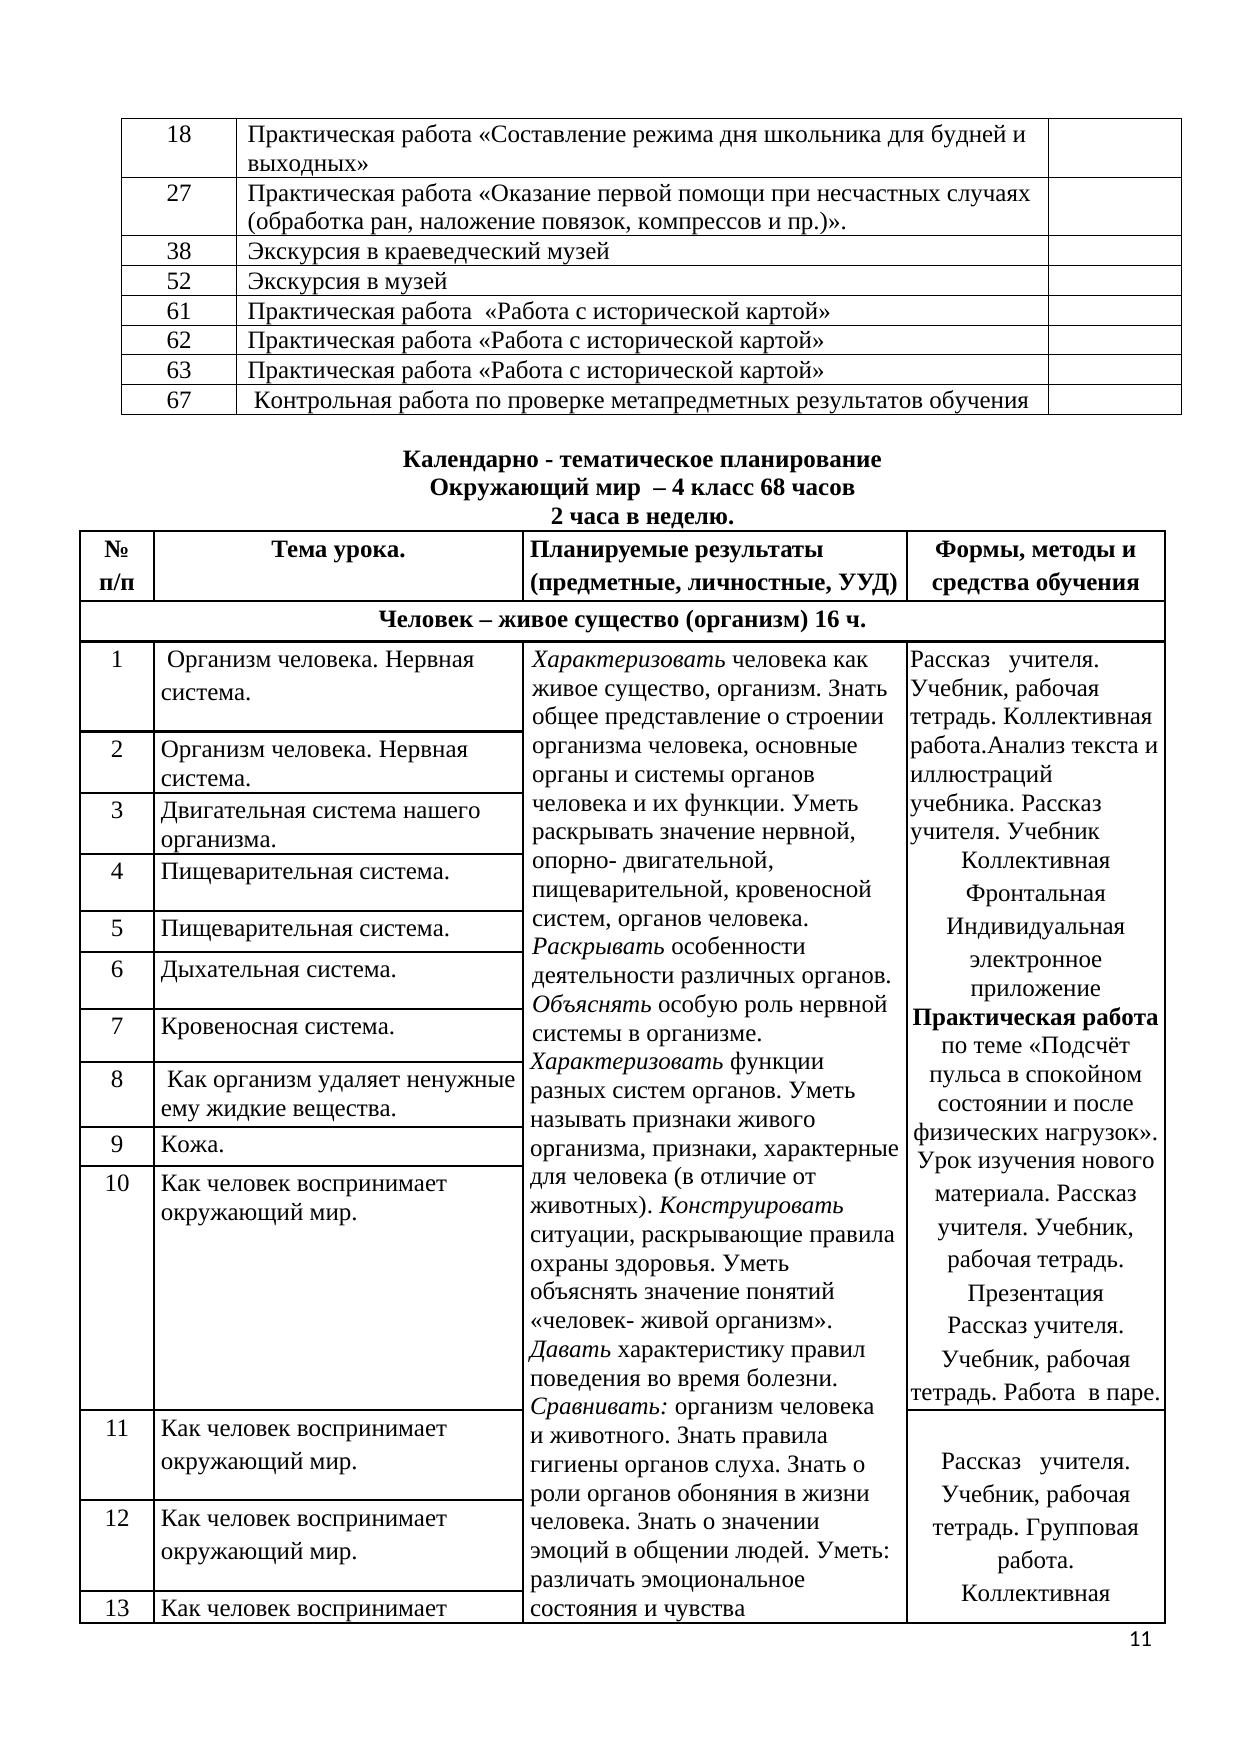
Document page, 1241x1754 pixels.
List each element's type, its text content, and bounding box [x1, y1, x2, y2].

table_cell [155, 1411, 522, 1499]
table_cell 62 [122, 326, 236, 354]
table_cell Дыхательная система. [155, 953, 522, 1008]
table_cell [1049, 266, 1181, 295]
table_cell 38 [122, 236, 236, 265]
table_cell 27 [122, 178, 236, 235]
table_cell 6 [81, 953, 153, 1008]
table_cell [155, 1592, 522, 1622]
table_header Формы, методы и средства обучения [908, 532, 1164, 600]
table_cell [1049, 385, 1181, 414]
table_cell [155, 1501, 522, 1589]
table_cell Практическая работа «Работа с исторической картой» [237, 355, 1048, 384]
table_cell Практическая работа «Составление режима дня школьника для будней и выходных» [237, 119, 1048, 177]
table_cell Организм человека. Нервная система. [155, 643, 522, 730]
table_cell [1049, 355, 1181, 384]
table_cell Рассказ учителя. Учебник, рабочая тетрадь. Коллективная работа.Анализ текста и иллюстраций учебника. Рассказ учителя. Учебник Коллективная Фронтальная Индивидуальная электронное приложение Практическая работа по теме «Подсчёт пульса в спокойном состоянии и после физических нагрузок». Урок изучения нового материала. Рассказ учителя. Учебник, рабочая тетрадь. Презентация Рассказ учителя. Учебник, рабочая тетрадь. Работа в паре. [908, 643, 1164, 1409]
table_cell Контрольная работа по проверке метапредметных результатов обучения [237, 385, 1048, 414]
table_header Планируемые результаты (предметные, личностные, УУД) [524, 532, 906, 600]
table_cell 18 [122, 119, 236, 177]
table_cell 1 [81, 643, 153, 730]
table_cell Практическая работа «Работа с исторической картой» [237, 296, 1048, 324]
table_cell 52 [122, 266, 236, 295]
table_cell [1049, 119, 1181, 177]
table_cell [1049, 236, 1181, 265]
table_cell 4 [81, 855, 153, 910]
table_cell [1049, 178, 1181, 235]
table_cell [1049, 296, 1181, 324]
table_cell 63 [122, 355, 236, 384]
table_cell 13 [81, 1592, 153, 1622]
table_cell [1049, 326, 1181, 354]
table_cell 11 [81, 1411, 153, 1499]
table_cell Организм человека. Нервная система. [155, 733, 522, 792]
table_cell Человек – живое существо (организм) 16 ч. [81, 602, 1164, 640]
table_cell Как организм удаляет ненужные ему жидкие вещества. [155, 1063, 522, 1126]
table_cell 3 [81, 794, 153, 853]
table_cell Практическая работа «Работа с исторической картой» [237, 326, 1048, 354]
table_cell Характеризовать человека как живое существо, организм. Знать общее представление о строении организма человека, основные органы и системы органов человека и их функции. Уметь раскрывать значение нервной, опорно- двигательной, пищеварительной, кровеносной систем, органов человека. Раскрывать особенности деятельности различных органов. Объяснять особую роль нервной системы в организме. Характеризовать функции разных систем органов. Уметь называть признаки живого организма, признаки, характерные для человека (в отличие от животных). Конструировать ситуации, раскрывающие правила охраны здоровья. Уметь объяснять значение понятий «человек- живой организм». Давать характеристику правил поведения во время болезни. Сравнивать: организм человека и животного. Знать правила гигиены органов слуха. Знать о роли органов обоняния в жизни человека. Знать о значении эмоций в общении людей. Уметь: различать эмоциональное состояния и чувства окружающих, видеть и понимать чувства в музыке, живописи, поэзии. Знать о психологических особенностях человека, индивидуальных чертах. Уметь выполнять упражнения по тренировке внимания, памяти. [524, 643, 906, 1622]
table_cell 61 [122, 296, 236, 324]
table_cell Двигательная система нашего организма. [155, 794, 522, 853]
table_cell 5 [81, 912, 153, 951]
table_cell Рассказ учителя. Учебник, рабочая тетрадь. Групповая работа. Коллективная Фронтальная Индивидуальная Контроль знаний индивидуальная Проверочная работа по теме: «Человек – живое существо». [908, 1411, 1164, 1622]
table_cell Пищеварительная система. [155, 855, 522, 910]
table_cell 7 [81, 1010, 153, 1061]
table_cell 12 [81, 1501, 153, 1589]
table_cell Практическая работа «Оказание первой помощи при несчастных случаях (обработка ран, наложение повязок, компрессов и пр.)». [237, 178, 1048, 235]
table_cell 67 [122, 385, 236, 414]
table_cell Как человек воспринимает окружающий мир. [155, 1167, 522, 1409]
table_cell Экскурсия в музей [237, 266, 1048, 295]
table_header № п/п [81, 532, 153, 600]
table_cell Кровеносная система. [155, 1010, 522, 1061]
table_cell 2 [81, 733, 153, 792]
table_cell Пищеварительная система. [155, 912, 522, 951]
table_cell 8 [81, 1063, 153, 1126]
text 2 часа в неделю. [133, 501, 1152, 530]
table_header Тема урока. [155, 532, 522, 600]
table_cell 9 [81, 1128, 153, 1164]
text Окружающий мир – 4 класс 68 часов [133, 472, 1152, 501]
text Календарно - тематическое планирование [133, 444, 1152, 472]
table_cell Экскурсия в краеведческий музей [237, 236, 1048, 265]
table_cell Кожа. [155, 1128, 522, 1164]
table_cell 10 [81, 1167, 153, 1409]
